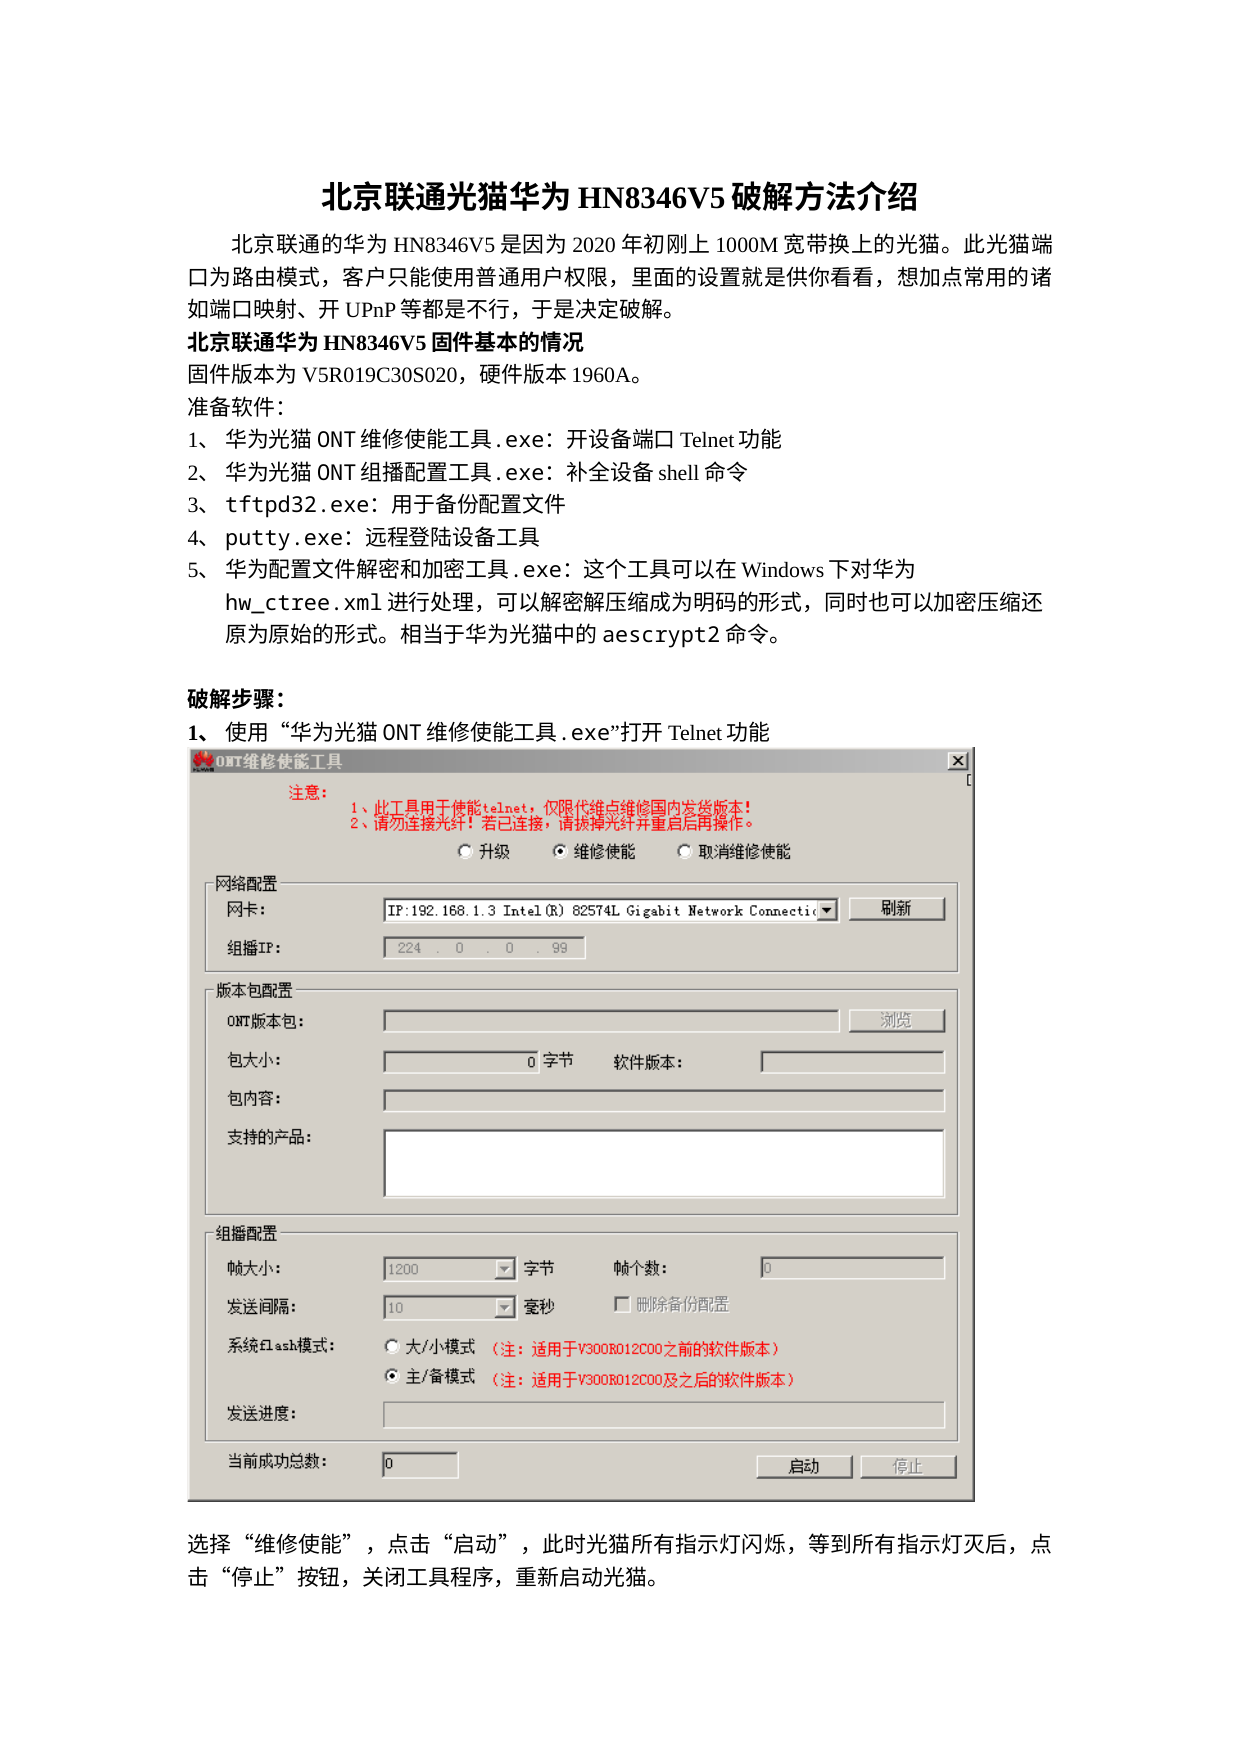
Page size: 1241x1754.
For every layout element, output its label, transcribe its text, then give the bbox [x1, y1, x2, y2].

list putty.exe：远程登陆设备工具 [187, 519, 1053, 552]
text 选择“维修使能”，点击“启动”，此时光猫所有指示灯闪烁，等到所有指示灯灭后，点击“停止”按钮，关闭工具程序，重新启动光猫。 [187, 1527, 1053, 1592]
text 固件版本为 V5R019C30S020，硬件版本1960A。 [187, 357, 1053, 389]
text 北京联通光猫华为HN8346V5破解方法介绍 [187, 162, 1053, 227]
text 北京联通的华为HN8346V5是因为2020年初刚上1000M宽带换上的光猫。此光猫端口为路由模式，客户只能使用普通用户权限，里面的设置就是供你看看，想加点常用的诸如端口映射、开UPnP等都是不行，于是决定破解。 [187, 227, 1053, 324]
list 华为配置文件解密和加密工具.exe：这个工具可以在Windows下对华为hw_ctree.xml进行处理，可以解密解压缩成为明码的形式，同时也可以加密压缩还原为原始的形式。相当于华为光猫中的 aescrypt2 命令。 [187, 552, 1053, 649]
text 北京联通华为HN8346V5固件基本的情况 [187, 324, 1053, 357]
list 华为光猫ONT组播配置工具.exe：补全设备shell命令 [187, 454, 1053, 487]
text 准备软件： [187, 389, 1053, 422]
picture [187, 747, 975, 1502]
list 使用“华为光猫ONT维修使能工具.exe”打开Telnet功能 [187, 714, 1053, 747]
list tftpd32.exe：用于备份配置文件 [187, 487, 1053, 519]
text 破解步骤： [187, 682, 1053, 714]
list 华为光猫ONT维修使能工具.exe：开设备端口Telnet功能 [187, 422, 1053, 454]
